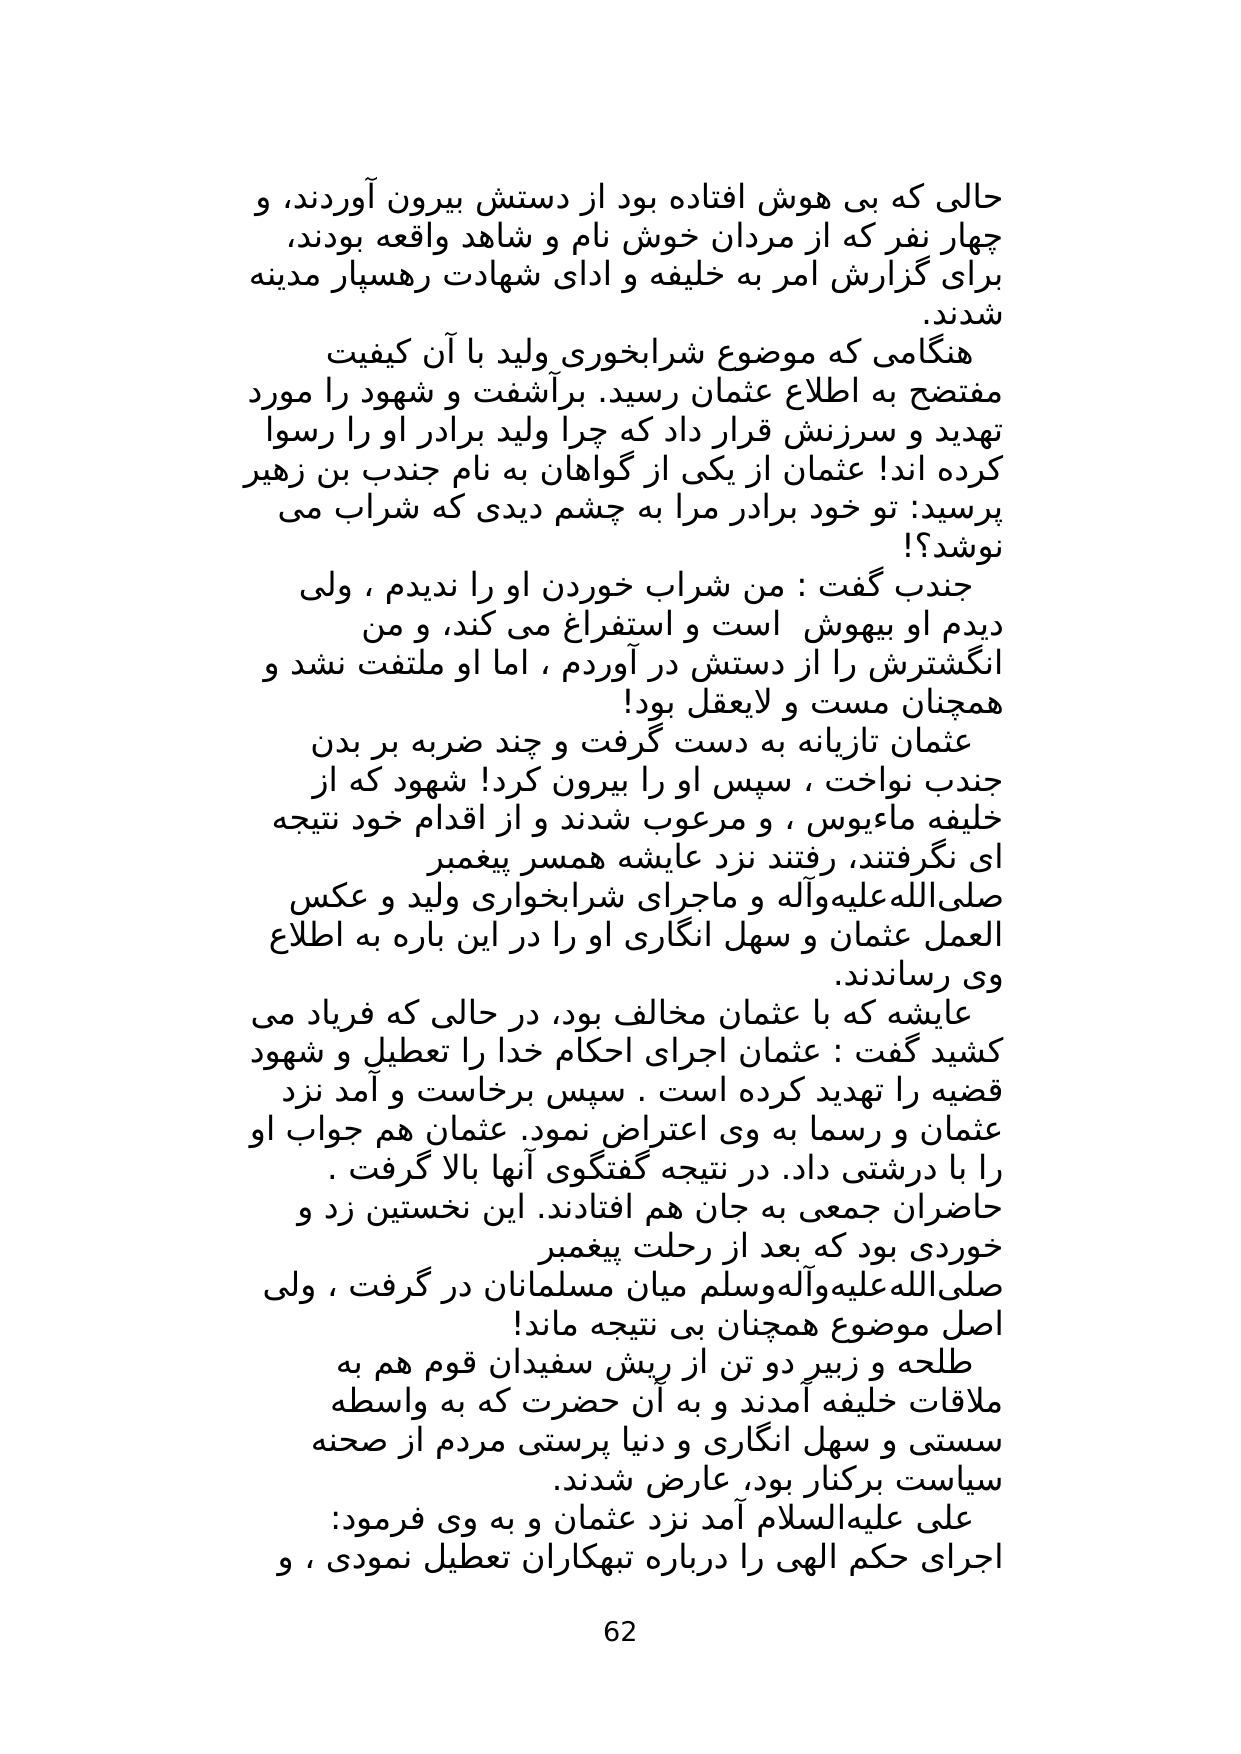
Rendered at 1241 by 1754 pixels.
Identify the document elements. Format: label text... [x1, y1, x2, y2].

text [236, 177, 1004, 333]
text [236, 1498, 1004, 1576]
text عثمان تازيانه به دست گرفت و چند ضربه بر بدن جندب نواخت ، سپس او را بيرون كرد! شهود كه از خليفه ماءيوس ، و مرعوب شدند و از اقدام خود نتيجه اى نگرفتند، رفتند نزد عايشه همسر پيغمبر صلى‌الله‌عليه‌وآله‌ و ماجراى شرابخوارى وليد و عكس العمل عثمان و سهل انگارى او را در اين باره به اطلاع وى رساندند. [236, 721, 1004, 993]
text جندب گفت : من شراب خوردن او را نديدم ، ولى ديدم او بيهوش ‍ است و استفراغ مى كند، و من انگشترش را از دستش در آوردم ، اما او ملتفت نشد و همچنان مست و لايعقل بود! [236, 566, 1004, 721]
text هنگامى كه موضوع شرابخورى وليد با آن كيفيت مفتضح به اطلاع عثمان رسيد. برآشفت و شهود را مورد تهديد و سرزنش قرار داد كه چرا وليد برادر او را رسوا كرده اند! عثمان از يكى از گواهان به نام جندب بن زهير پرسيد: تو خود برادر مرا به چشم ديدى كه شراب مى نوشد؟! [236, 333, 1004, 566]
text عايشه كه با عثمان مخالف بود، در حالى كه فرياد مى كشيد گفت : عثمان اجراى احكام خدا را تعطيل و شهود قضيه را تهديد كرده است . سپس برخاست و آمد نزد عثمان و رسما به وى اعتراض نمود. عثمان هم جواب او را با درشتى داد. در نتيجه گفتگوى آنها بالا گرفت . حاضران جمعى به جان هم افتادند. اين نخستين زد و خوردى بود كه بعد از رحلت پيغمبر صلى‌الله‌عليه‌وآله‌وسلم ميان مسلمانان در گرفت ، ولى اصل موضوع همچنان بى نتيجه ماند! [236, 993, 1004, 1343]
text طلحه و زبير دو تن از ريش سفيدان قوم هم به ملاقات خليفه آمدند و به آن حضرت كه به واسطه سستى و سهل انگارى و دنيا پرستى مردم از صحنه سياست بركنار بود، عارض شدند. [236, 1343, 1004, 1498]
